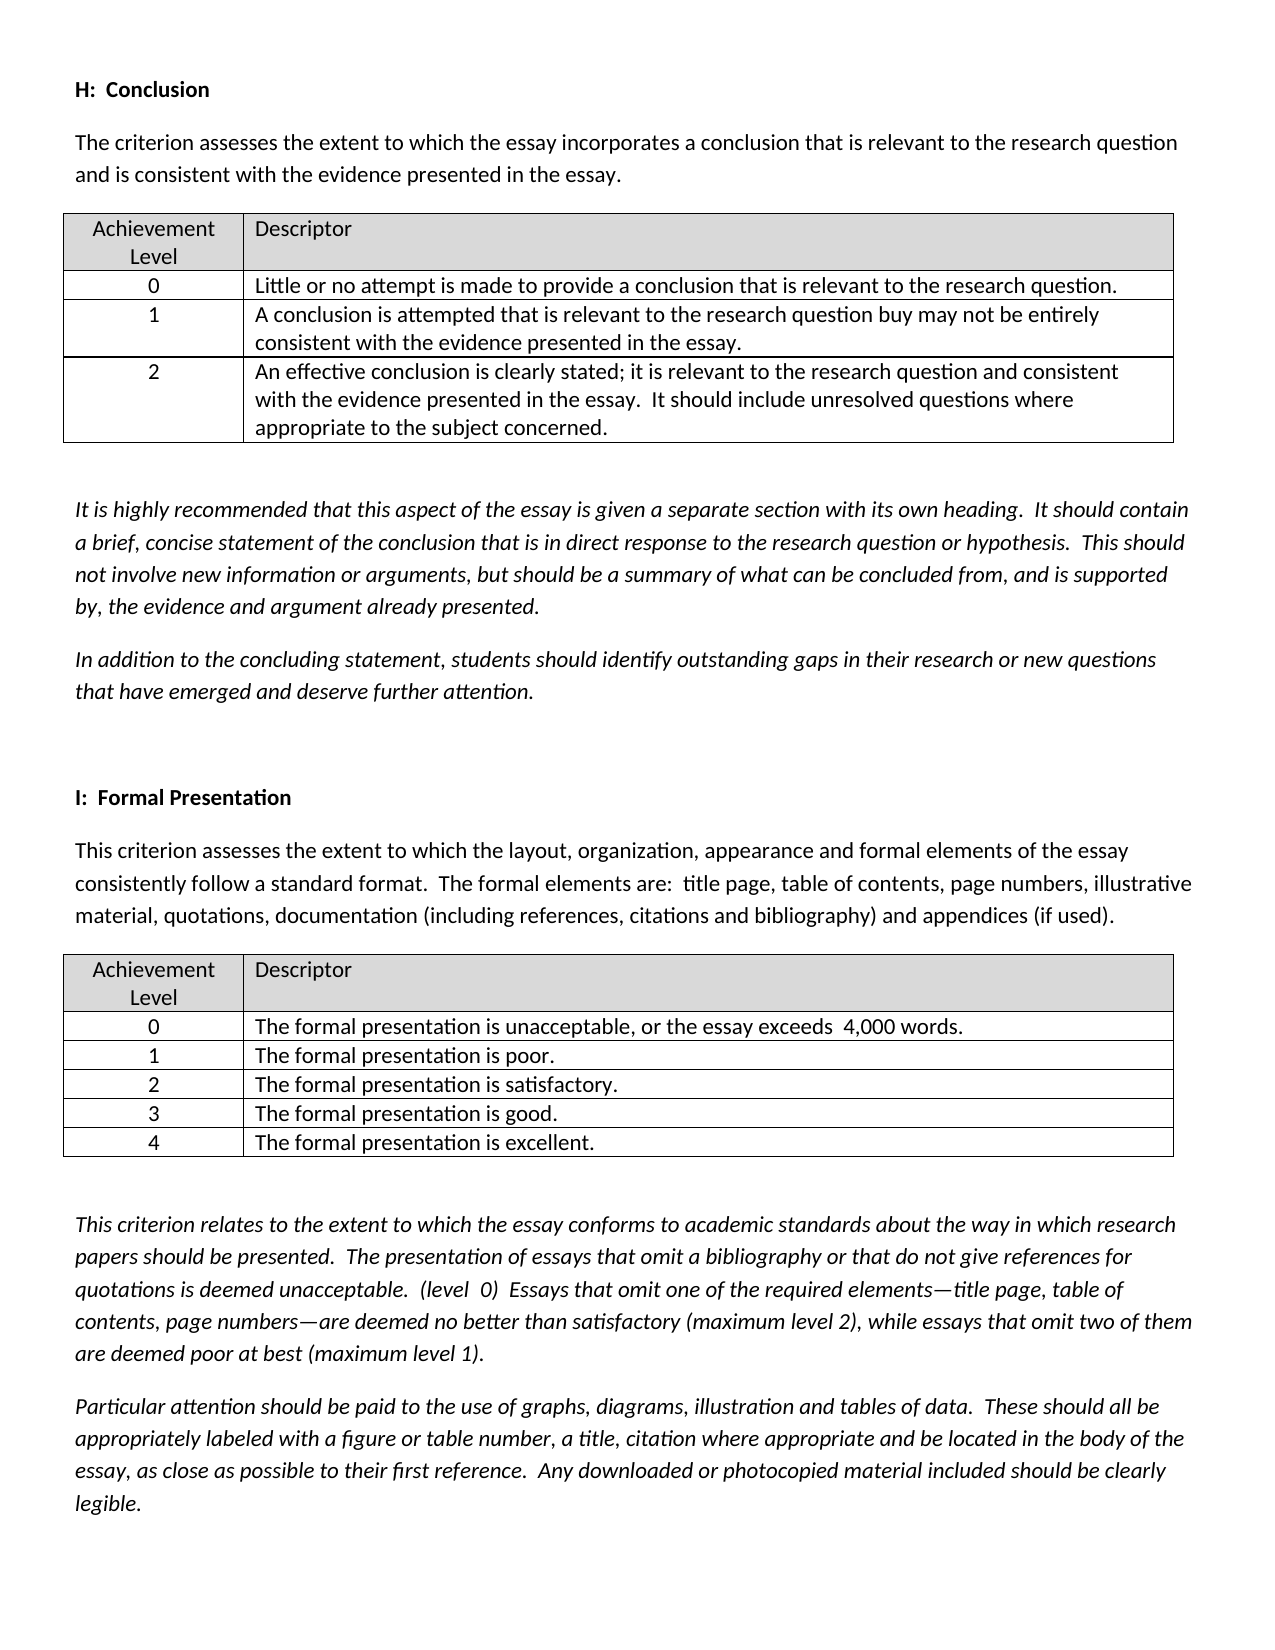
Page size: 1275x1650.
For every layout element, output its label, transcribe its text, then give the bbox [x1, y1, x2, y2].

table_cell Little or no attempt is made to provide a conclusion that is relevant to the research question. [244, 271, 1173, 299]
text The criterion assesses the extent to which the essay incorporates a conclusion that is relevant to the research question and is consistent with the evidence presented in the essay. [75, 128, 1200, 188]
table_cell 2 [64, 1070, 243, 1098]
table_cell 4 [64, 1128, 243, 1156]
text It is highly recommended that this aspect of the essay is given a separate section with its own heading. It should contain a brief, concise statement of the conclusion that is in direct response to the research question or hypothesis. This should not involve new information or arguments, but should be a summary of what can be concluded from, and is supported by, the evidence and argument already presented. [75, 496, 1200, 620]
table_header Achievement Level [64, 955, 243, 1011]
table_cell The formal presentation is good. [244, 1099, 1173, 1127]
text H: Conclusion [75, 75, 1200, 103]
table_cell 2 [64, 358, 243, 442]
table_cell An effective conclusion is clearly stated; it is relevant to the research question and consistent with the evidence presented in the essay. It should include unresolved questions where appropriate to the subject concerned. [244, 358, 1173, 442]
text I: Formal Presentation [75, 783, 1200, 811]
table_cell The formal presentation is unacceptable, or the essay exceeds 4,000 words. [244, 1012, 1173, 1040]
table_cell A conclusion is attempted that is relevant to the research question buy may not be entirely consistent with the evidence presented in the essay. [244, 300, 1173, 356]
text This criterion assesses the extent to which the layout, organization, appearance and formal elements of the essay consistently follow a standard format. The formal elements are: title page, table of contents, page numbers, illustrative material, quotations, documentation (including references, citations and bibliography) and appendices (if used). [75, 836, 1200, 929]
table_cell 1 [64, 300, 243, 356]
table_header Descriptor [244, 214, 1173, 270]
table_header Descriptor [244, 955, 1173, 1011]
table_cell The formal presentation is excellent. [244, 1128, 1173, 1156]
table_cell The formal presentation is poor. [244, 1041, 1173, 1069]
table_cell 0 [64, 1012, 243, 1040]
table_cell 0 [64, 271, 243, 299]
text Particular attention should be paid to the use of graphs, diagrams, illustration and tables of data. These should all be appropriately labeled with a figure or table number, a title, citation where appropriate and be located in the body of the essay, as close as possible to their first reference. Any downloaded or photocopied material included should be clearly legible. [75, 1392, 1200, 1517]
text In addition to the concluding statement, students should identify outstanding gaps in their research or new questions that have emerged and deserve further attention. [75, 645, 1200, 705]
text This criterion relates to the extent to which the essay conforms to academic standards about the way in which research papers should be presented. The presentation of essays that omit a bibliography or that do not give references for quotations is deemed unacceptable. (level 0) Essays that omit one of the required elements—title page, table of contents, page numbers—are deemed no better than satisfactory (maximum level 2), while essays that omit two of them are deemed poor at best (maximum level 1). [75, 1210, 1200, 1367]
table_cell The formal presentation is satisfactory. [244, 1070, 1173, 1098]
table_header Achievement Level [64, 214, 243, 270]
table_cell 3 [64, 1099, 243, 1127]
table_cell 1 [64, 1041, 243, 1069]
